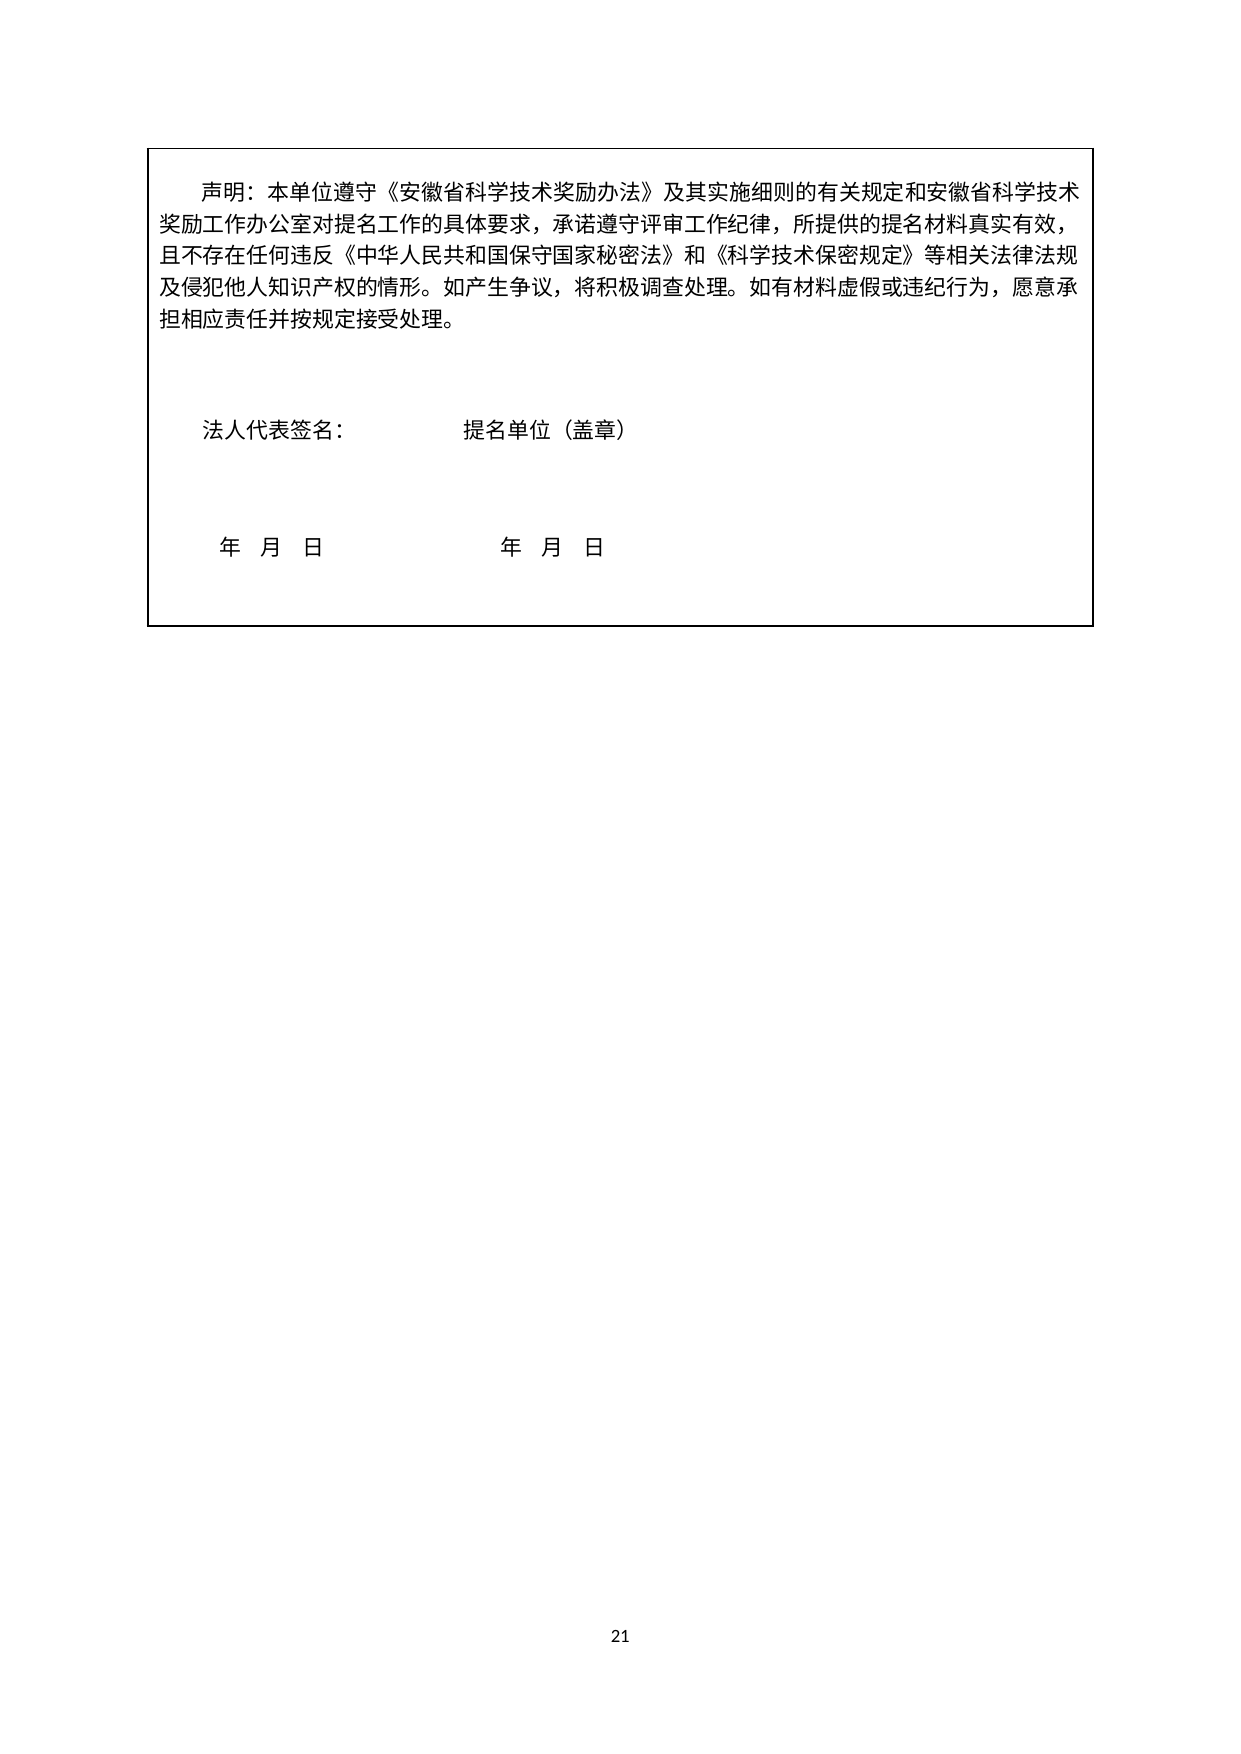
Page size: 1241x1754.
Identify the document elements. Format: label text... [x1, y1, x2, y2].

table_cell 声明：本单位遵守《安徽省科学技术奖励办法》及其实施细则的有关规定和安徽省科学技术奖励工作办公室对提名工作的具体要求，承诺遵守评审工作纪律，所提供的提名材料真实有效，且不存在任何违反《中华人民共和国保守国家秘密法》和《科学技术保密规定》等相关法律法规及侵犯他人知识产权的情形。如产生争议，将积极调查处理。如有材料虚假或违纪行为，愿意承担相应责任并按规定接受处理。 法人代表签名： 提名单位（盖章） 年 月 日 年 月 日 [149, 149, 1092, 625]
